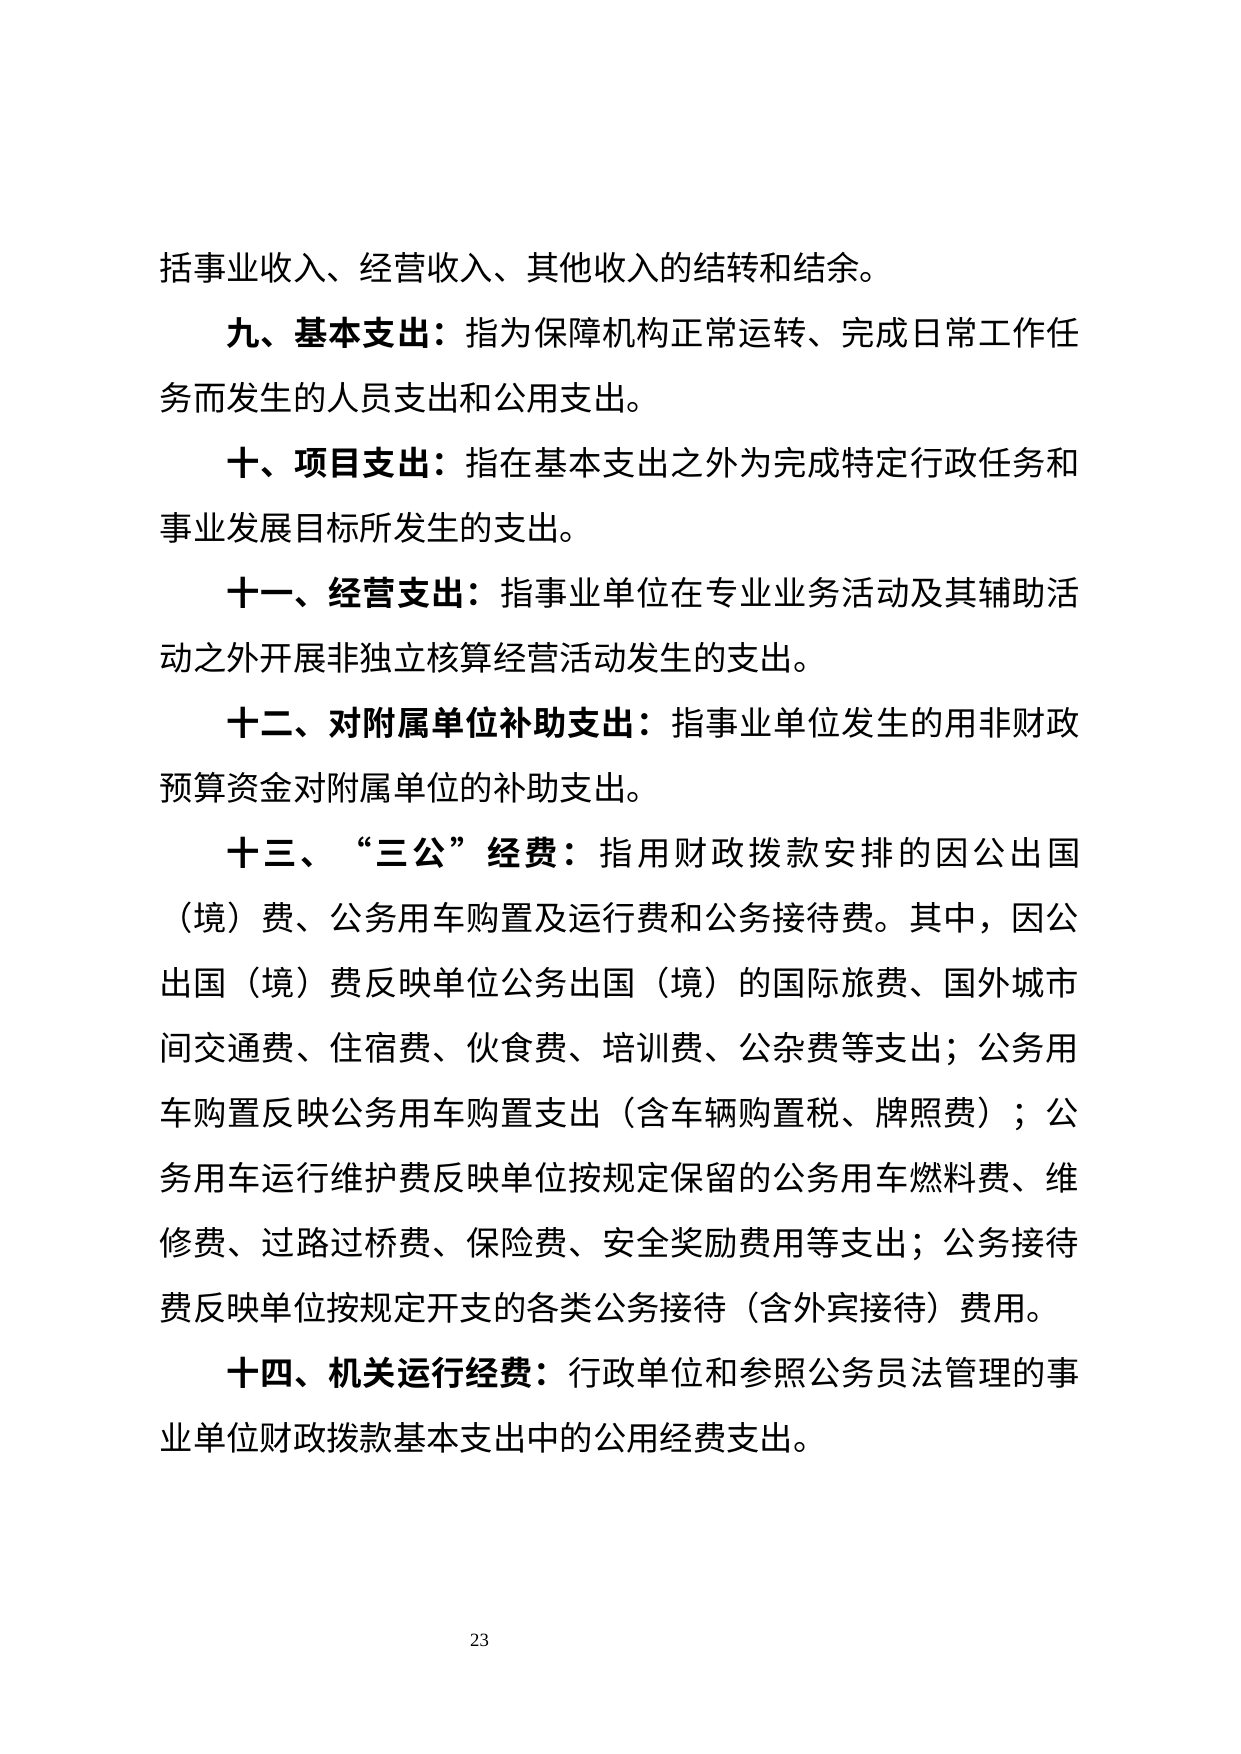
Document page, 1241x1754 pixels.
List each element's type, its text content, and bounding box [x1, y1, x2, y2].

text 十四、机关运行经费：行政单位和参照公务员法管理的事业单位财政拨款基本支出中的公用经费支出。 [159, 1338, 1081, 1468]
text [159, 233, 1081, 298]
text 十一、经营支出：指事业单位在专业业务活动及其辅助活动之外开展非独立核算经营活动发生的支出。 [159, 558, 1081, 688]
text 九、基本支出：指为保障机构正常运转、完成日常工作任务而发生的人员支出和公用支出。 [159, 298, 1081, 428]
text 十二、对附属单位补助支出：指事业单位发生的用非财政预算资金对附属单位的补助支出。 [159, 688, 1081, 818]
text 十、项目支出：指在基本支出之外为完成特定行政任务和事业发展目标所发生的支出。 [159, 428, 1081, 558]
text 十三、“三公”经费：指用财政拨款安排的因公出国（境）费、公务用车购置及运行费和公务接待费。其中，因公出国（境）费反映单位公务出国（境）的国际旅费、国外城市间交通费、住宿费、伙食费、培训费、公杂费等支出；公务用车购置反映公务用车购置支出（含车辆购置税、牌照费）；公务用车运行维护费反映单位按规定保留的公务用车燃料费、维修费、过路过桥费、保险费、安全奖励费用等支出；公务接待费反映单位按规定开支的各类公务接待（含外宾接待）费用。 [159, 818, 1081, 1338]
